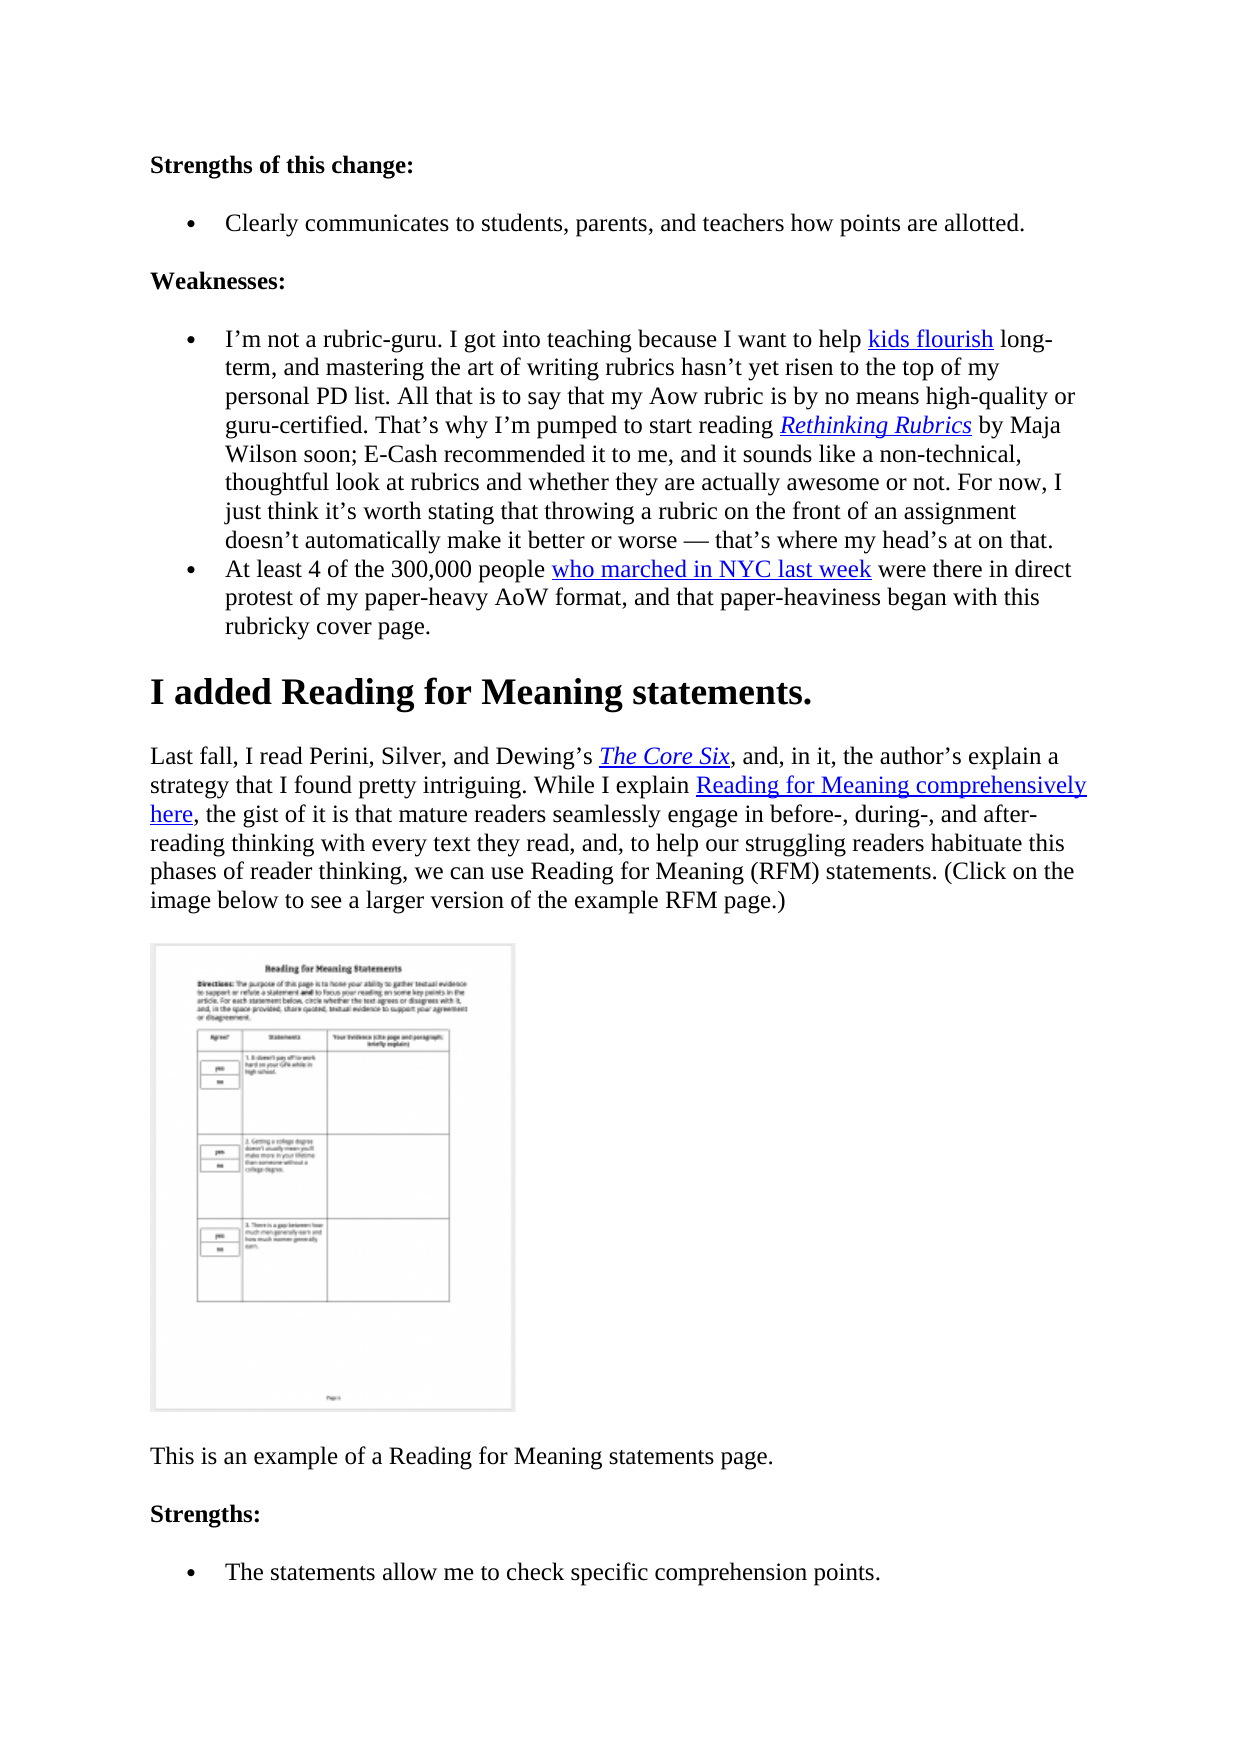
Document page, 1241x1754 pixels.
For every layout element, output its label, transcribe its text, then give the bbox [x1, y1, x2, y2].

text This is an example of a Reading for Meaning statements page. [150, 1441, 1090, 1470]
picture [150, 943, 516, 1412]
text Last fall, I read Perini, Silver, and Dewing’s The Core Six, and, in it, the author’s explain a strategy that I found pretty intriguing. While I explain Reading for Meaning comprehensively here, the gist of it is that mature readers seamlessly engage in before-, during-, and after-reading thinking with every text they read, and, to help our struggling readers habituate this phases of reader thinking, we can use Reading for Meaning (RFM) statements. (Click on the image below to see a larger version of the example RFM page.) [150, 741, 1090, 914]
text Strengths of this change: [150, 150, 1090, 179]
list I’m not a rubric-guru. I got into teaching because I want to help kids flourish long-term, and mastering the art of writing rubrics hasn’t yet risen to the top of my personal PD list. All that is to say that my Aow rubric is by no means high-quality or guru-certified. That’s why I’m pumped to start reading Rethinking Rubrics by Maja Wilson soon; E-Cash recommended it to me, and it sounds like a non-technical, thoughtful look at rubrics and whether they are actually awesome or not. For now, I just think it’s worth stating that throwing a rubric on the front of an assignment doesn’t automatically make it better or worse — that’s where my head’s at on that. [187, 324, 1090, 554]
list Clearly communicates to students, parents, and teachers how points are allotted. [187, 208, 1090, 237]
list The statements allow me to check specific comprehension points. [187, 1557, 1090, 1586]
list At least 4 of the 300,000 people who marched in NYC last week were there in direct protest of my paper-heavy AoW format, and that paper-heaviness began with this rubricky cover page. [187, 554, 1090, 640]
text Strengths: [150, 1499, 1090, 1528]
text Weaknesses: [150, 266, 1090, 294]
text I added Reading for Meaning statements. [150, 669, 1090, 712]
